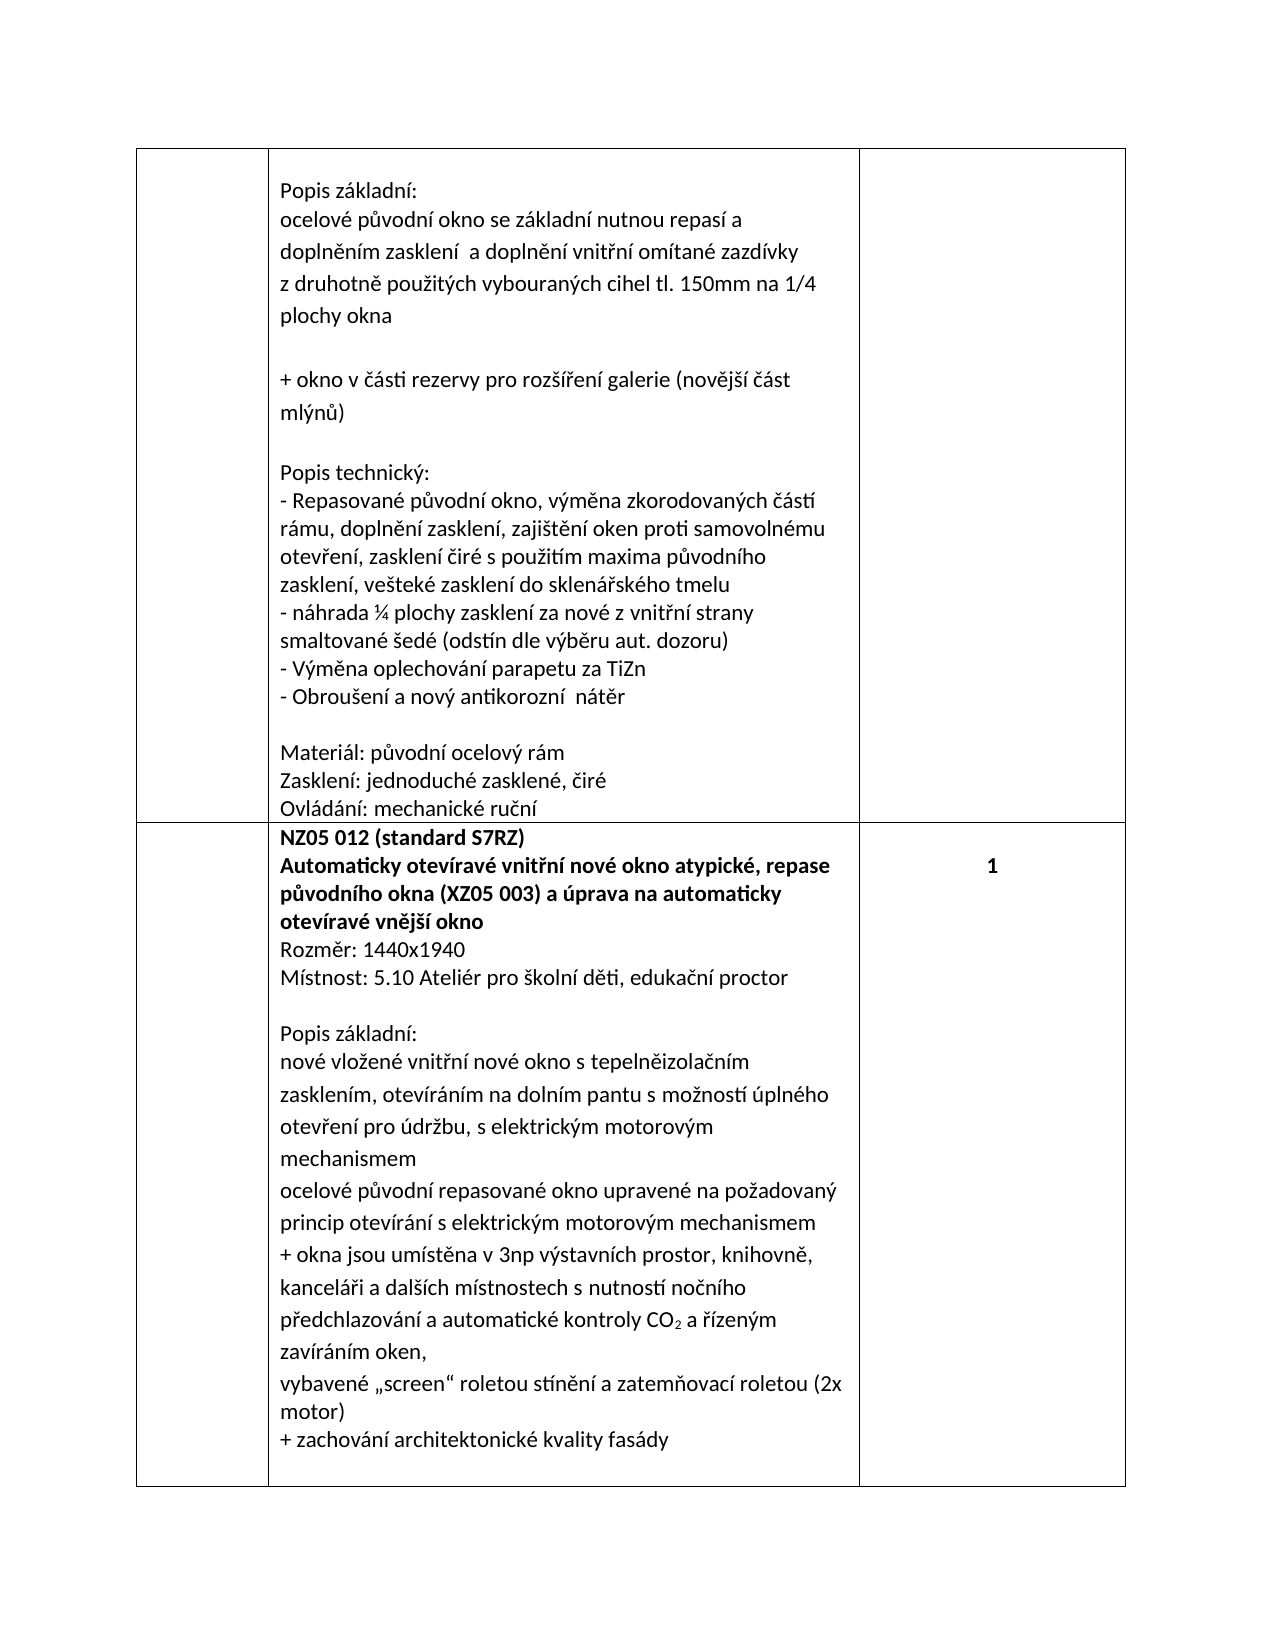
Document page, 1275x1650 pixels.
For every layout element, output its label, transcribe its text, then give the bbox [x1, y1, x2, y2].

table_cell [137, 823, 268, 1486]
table_cell 2 [860, 149, 1125, 822]
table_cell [269, 149, 859, 822]
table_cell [269, 823, 859, 1486]
table_cell 1 [860, 823, 1125, 1486]
table_cell [137, 149, 268, 822]
